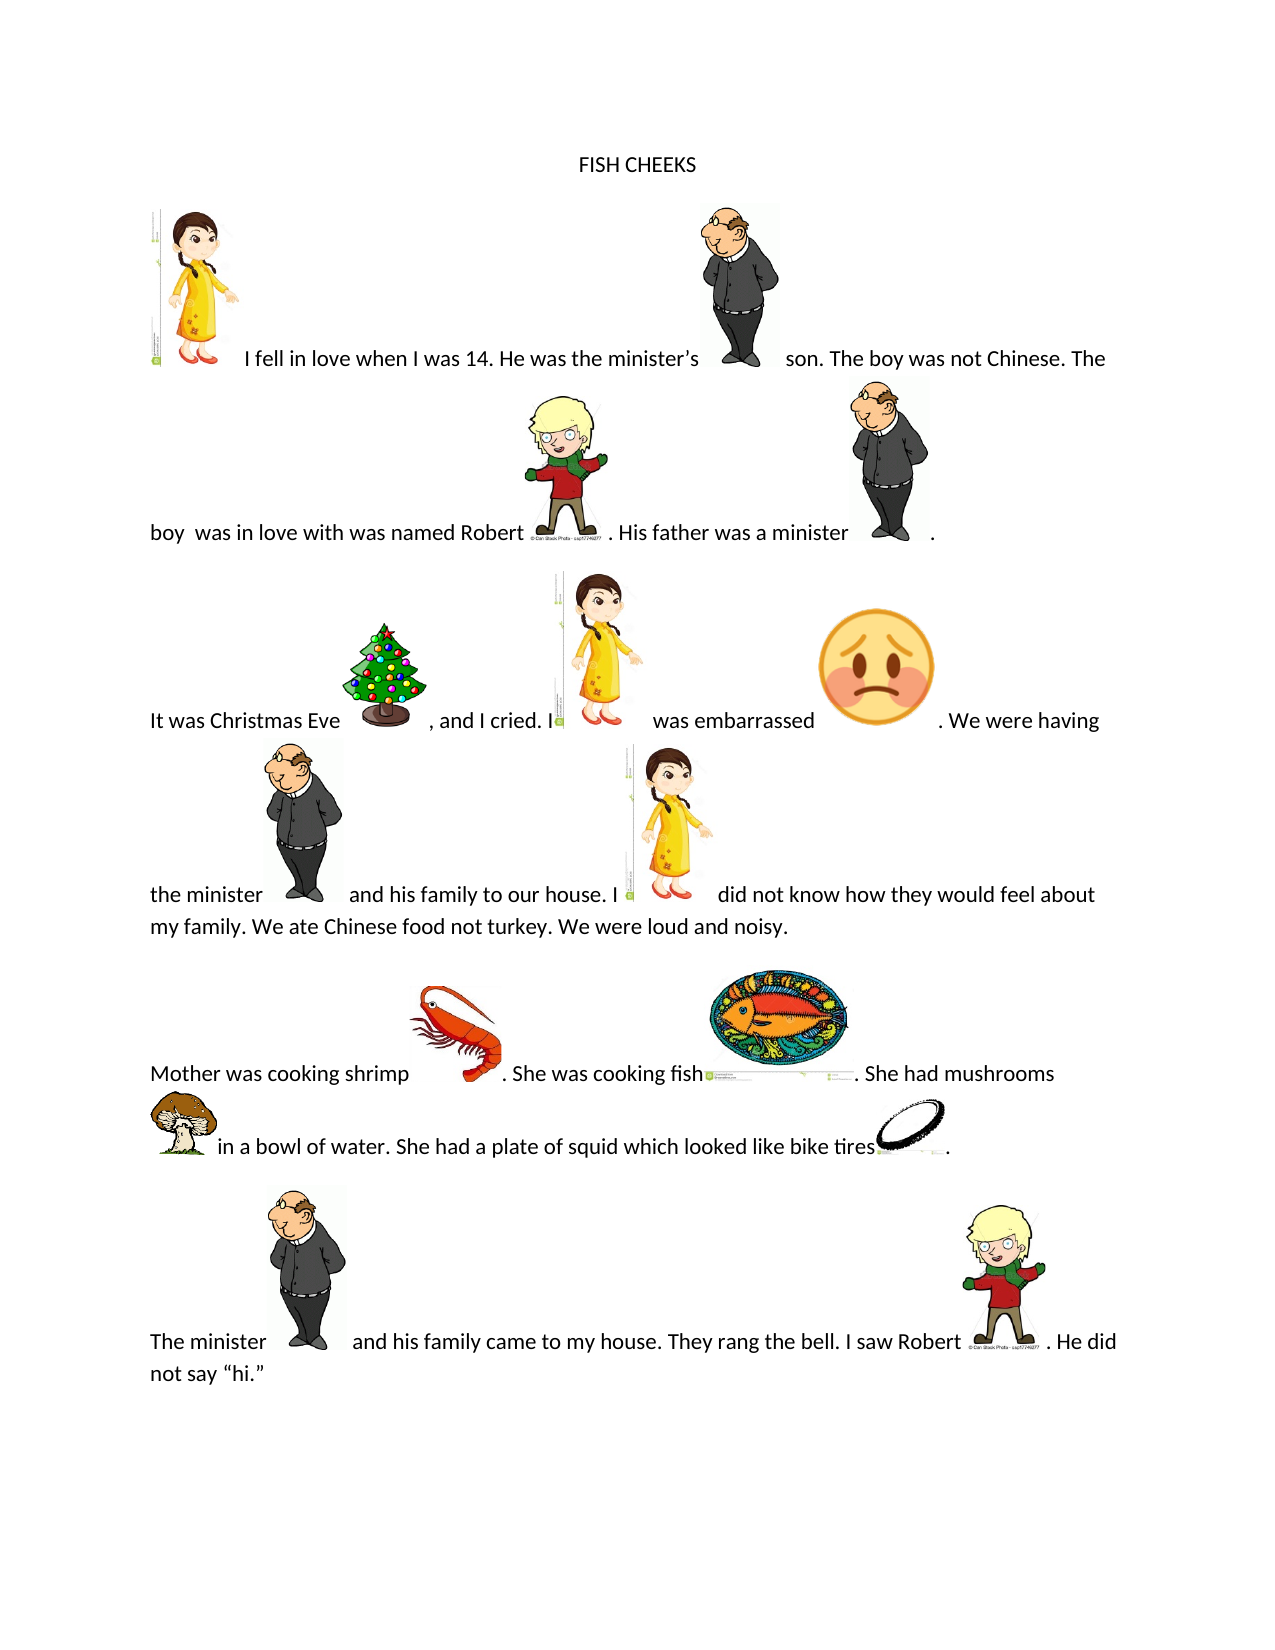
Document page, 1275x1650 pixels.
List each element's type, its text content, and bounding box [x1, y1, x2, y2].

text Mother was cooking shrimp. She was cooking fish. She had mushrooms in a bowl of water. She had a plate of squid which looked like bike tires. [150, 965, 1125, 1161]
picture [815, 606, 938, 729]
picture [553, 571, 648, 729]
picture [150, 209, 244, 367]
picture [340, 620, 429, 729]
text FISH CHEEKS [150, 150, 1125, 178]
picture [524, 396, 608, 541]
picture [849, 376, 930, 541]
text I fell in love when I was 14. He was the minister’s son. The boy was not Chinese. The boy was in love with was named Robert. His father was a minister. [150, 203, 1125, 546]
picture [150, 1091, 217, 1155]
picture [263, 738, 344, 902]
picture [876, 1099, 945, 1155]
text The minister and his family came to my house. They rang the bell. I saw Robert. He did not say “hi.” [150, 1186, 1125, 1387]
picture [699, 203, 781, 367]
picture [623, 744, 718, 902]
picture [962, 1205, 1046, 1350]
text It was Christmas Eve, and I cried. I was embarrassed. We were having the minister and his family to our house. I did not know how they would feel about my family. We ate Chinese food not turkey. We were loud and noisy. [150, 571, 1125, 940]
picture [266, 1185, 348, 1350]
picture [409, 986, 502, 1082]
picture [703, 965, 854, 1082]
